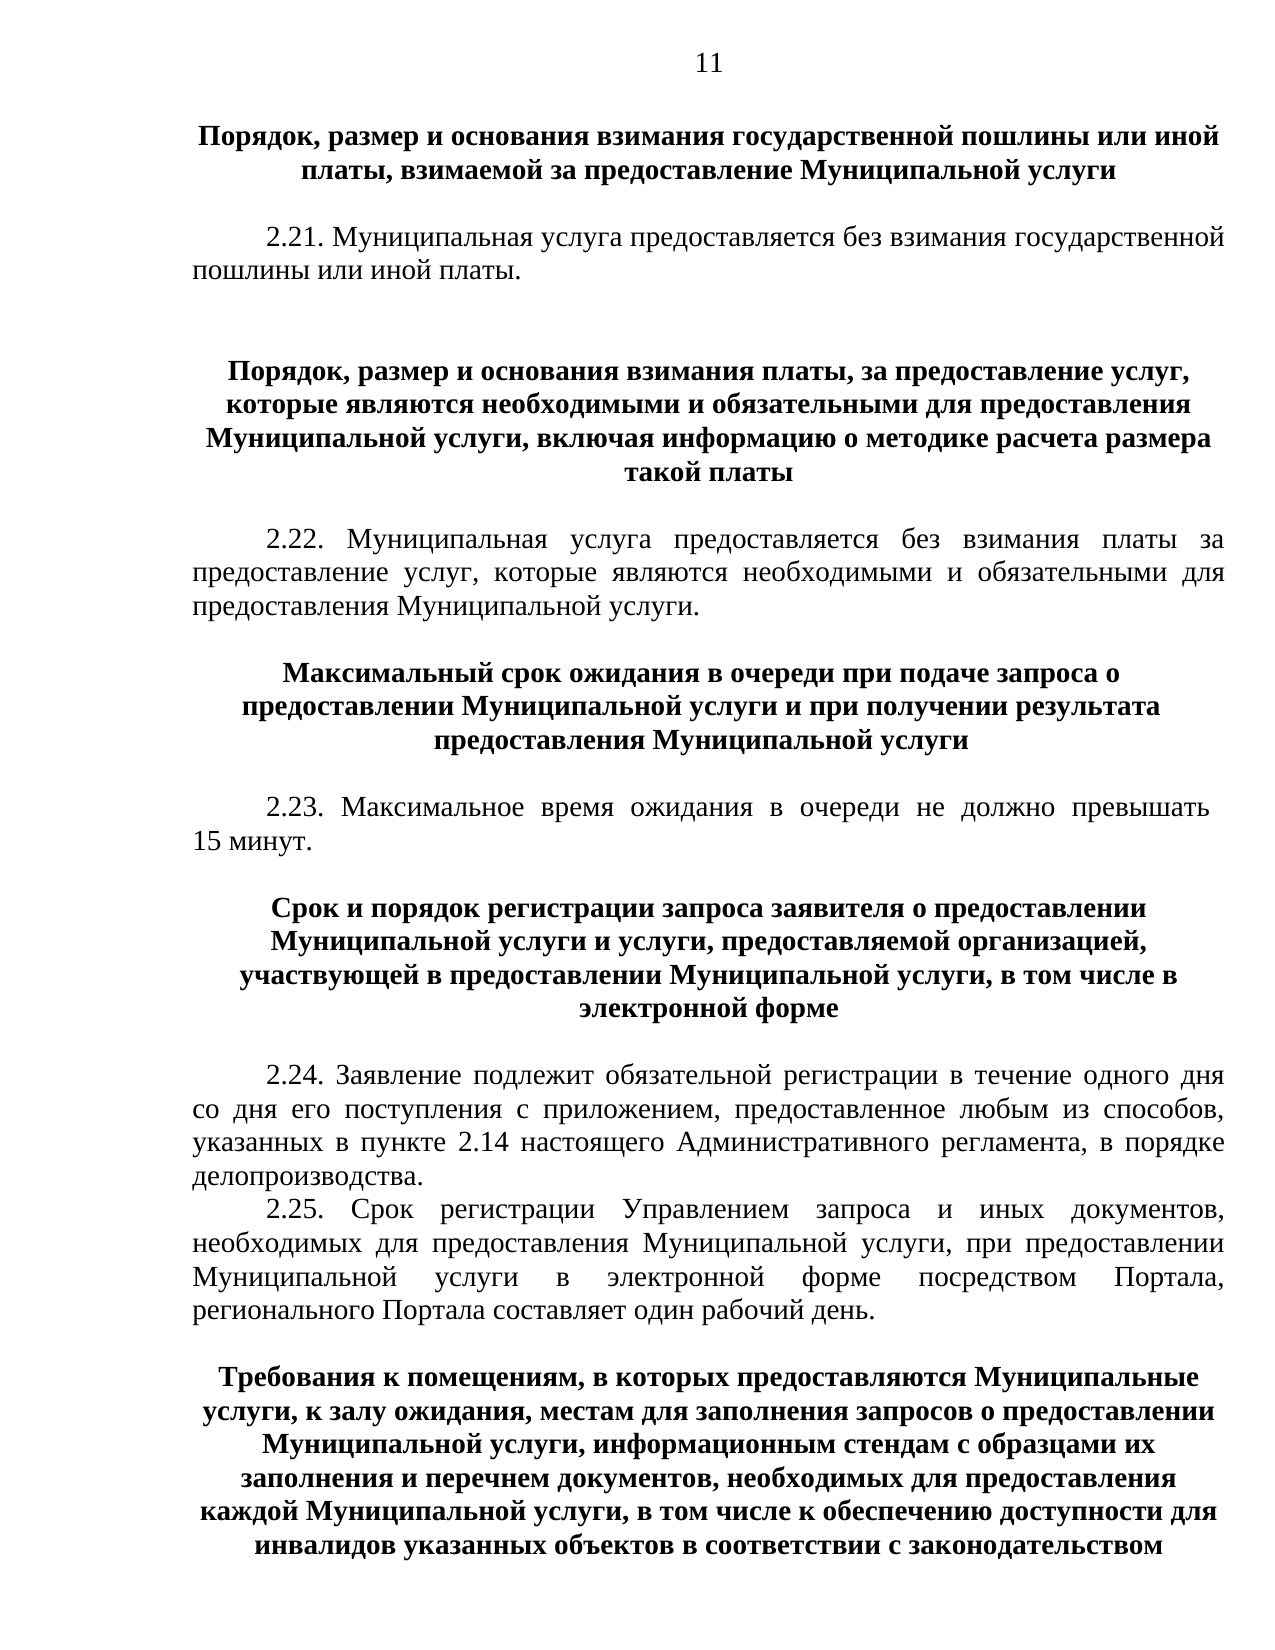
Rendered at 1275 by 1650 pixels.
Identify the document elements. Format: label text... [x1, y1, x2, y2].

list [192, 1359, 1226, 1561]
text Порядок, размер и основания взимания платы, за предоставление услуг, которые являются необходимыми и обязательными для предоставления Муниципальной услуги, включая информацию о методике расчета размера такой платы [192, 353, 1226, 487]
text 2.23. Максимальное время ожидания в очереди не должно превышать 15 минут. [192, 789, 1211, 856]
text Максимальный срок ожидания в очереди при подаче запроса о предоставлении Муниципальной услуги и при получении результата предоставления Муниципальной услуги [192, 655, 1211, 756]
text Порядок, размер и основания взимания государственной пошлины или иной платы, взимаемой за предоставление Муниципальной услуги [192, 118, 1226, 185]
list 2.21. Муниципальная услуга предоставляется без взимания государственной пошлины или иной платы. [192, 219, 1226, 286]
text 2.24. Заявление подлежит обязательной регистрации в течение одного дня со дня его поступления с приложением, предоставленное любым из способов, указанных в пункте 2.14 настоящего Административного регламента, в порядке делопроизводства. [192, 1057, 1226, 1192]
text Срок и порядок регистрации запроса заявителя о предоставлении Муниципальной услуги и услуги, предоставляемой организацией, участвующей в предоставлении Муниципальной услуги, в том числе в электронной форме [192, 890, 1226, 1024]
text 2.25. Срок регистрации Управлением запроса и иных документов, необходимых для предоставления Муниципальной услуги, при предоставлении Муниципальной услуги в электронной форме посредством Портала, регионального Портала составляет один рабочий день. [192, 1192, 1226, 1326]
text 2.22. Муниципальная услуга предоставляется без взимания платы за предоставление услуг, которые являются необходимыми и обязательными для предоставления Муниципальной услуги. [192, 521, 1226, 621]
